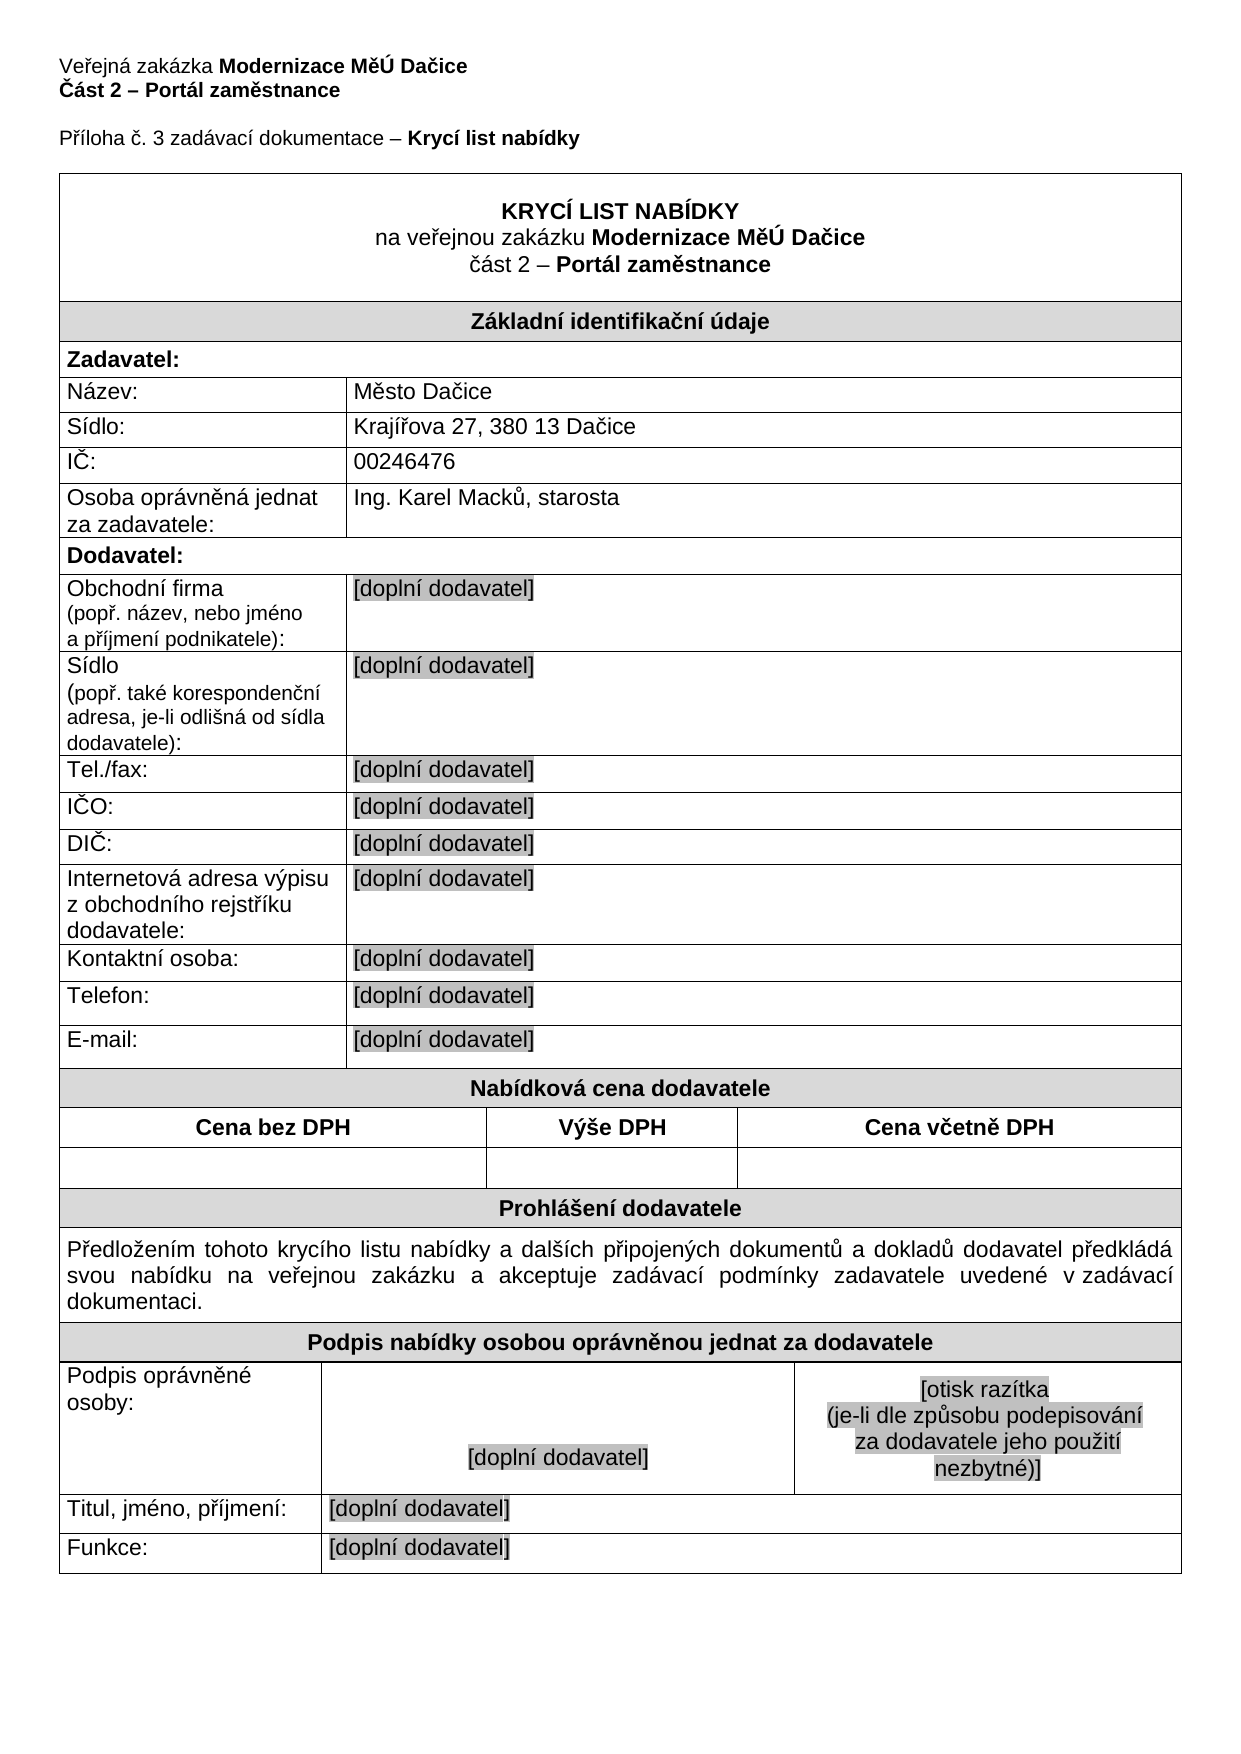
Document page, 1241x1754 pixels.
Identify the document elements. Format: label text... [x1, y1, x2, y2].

table_cell IČO: [60, 793, 346, 829]
table_cell Funkce: [60, 1534, 321, 1573]
table_cell [738, 1148, 1181, 1188]
table_cell [doplní dodavatel] [347, 652, 1181, 755]
table_header KRYCÍ LIST NABÍDKY na veřejnou zakázku Modernizace MěÚ Dačice část 2 – Portál zaměstnance [60, 174, 1181, 301]
table_cell Ing. Karel Macků, starosta [347, 484, 1181, 537]
table_cell Sídlo (popř. také korespondenční adresa, je-li odlišná od sídla dodavatele): [60, 652, 346, 755]
table_cell Název: [60, 378, 346, 412]
table_cell Cena včetně DPH [738, 1108, 1181, 1147]
table_cell Prohlášení dodavatele [60, 1189, 1181, 1227]
table_cell Sídlo: [60, 413, 346, 447]
table_cell [487, 1148, 737, 1188]
table_cell DIČ: [60, 830, 346, 864]
table_cell 00246476 [347, 448, 1181, 483]
table_cell Zadavatel: [60, 342, 1181, 377]
table_cell Titul, jméno, příjmení: [60, 1495, 321, 1533]
table_cell [doplní dodavatel] [347, 756, 1181, 792]
table_cell Osoba oprávněná jednat za zadavatele: [60, 484, 346, 537]
table_cell IČ: [60, 448, 346, 483]
table_cell Kontaktní osoba: [60, 945, 346, 981]
table_cell E-mail: [60, 1026, 346, 1068]
table_cell Základní identifikační údaje [60, 302, 1181, 341]
table_cell Podpis nabídky osobou oprávněnou jednat za dodavatele [60, 1323, 1181, 1361]
table_cell [doplní dodavatel] [322, 1495, 1181, 1533]
table_cell Cena bez DPH [60, 1108, 486, 1147]
table_cell Obchodní firma (popř. název, nebo jméno a příjmení podnikatele): [60, 575, 346, 651]
table_cell Nabídková cena dodavatele [60, 1069, 1181, 1107]
table_cell [doplní dodavatel] [347, 945, 1181, 981]
table_cell [doplní dodavatel] [347, 575, 1181, 651]
table_cell Dodavatel: [60, 538, 346, 573]
table_cell Podpis oprávněné osoby: [60, 1363, 321, 1494]
table_cell [doplní dodavatel] [347, 830, 1181, 864]
table_cell [346, 538, 1181, 573]
table_cell [doplní dodavatel] [322, 1363, 794, 1494]
table_cell [doplní dodavatel] [347, 982, 1181, 1025]
table_cell Internetová adresa výpisu z obchodního rejstříku dodavatele: [60, 865, 346, 944]
table_cell [otisk razítka (je-li dle způsobu podepisování za dodavatele jeho použití nezbytné)] [795, 1363, 1181, 1494]
table_cell [doplní dodavatel] [347, 1026, 1181, 1068]
table_cell [doplní dodavatel] [322, 1534, 1181, 1573]
table_cell Tel./fax: [60, 756, 346, 792]
table_cell Telefon: [60, 982, 346, 1025]
table_cell [doplní dodavatel] [347, 793, 1181, 829]
table_cell Krajířova 27, 380 13 Dačice [347, 413, 1181, 447]
table_cell Výše DPH [487, 1108, 737, 1147]
table_cell Předložením tohoto krycího listu nabídky a dalších připojených dokumentů a dokladů dodavatel předkládá svou nabídku na veřejnou zakázku a akceptuje zadávací podmínky zadavatele uvedené v zadávací dokumentaci. [60, 1228, 1181, 1322]
table_cell Město Dačice [347, 378, 1181, 412]
table_cell [60, 1148, 486, 1188]
table_cell [doplní dodavatel] [347, 865, 1181, 944]
